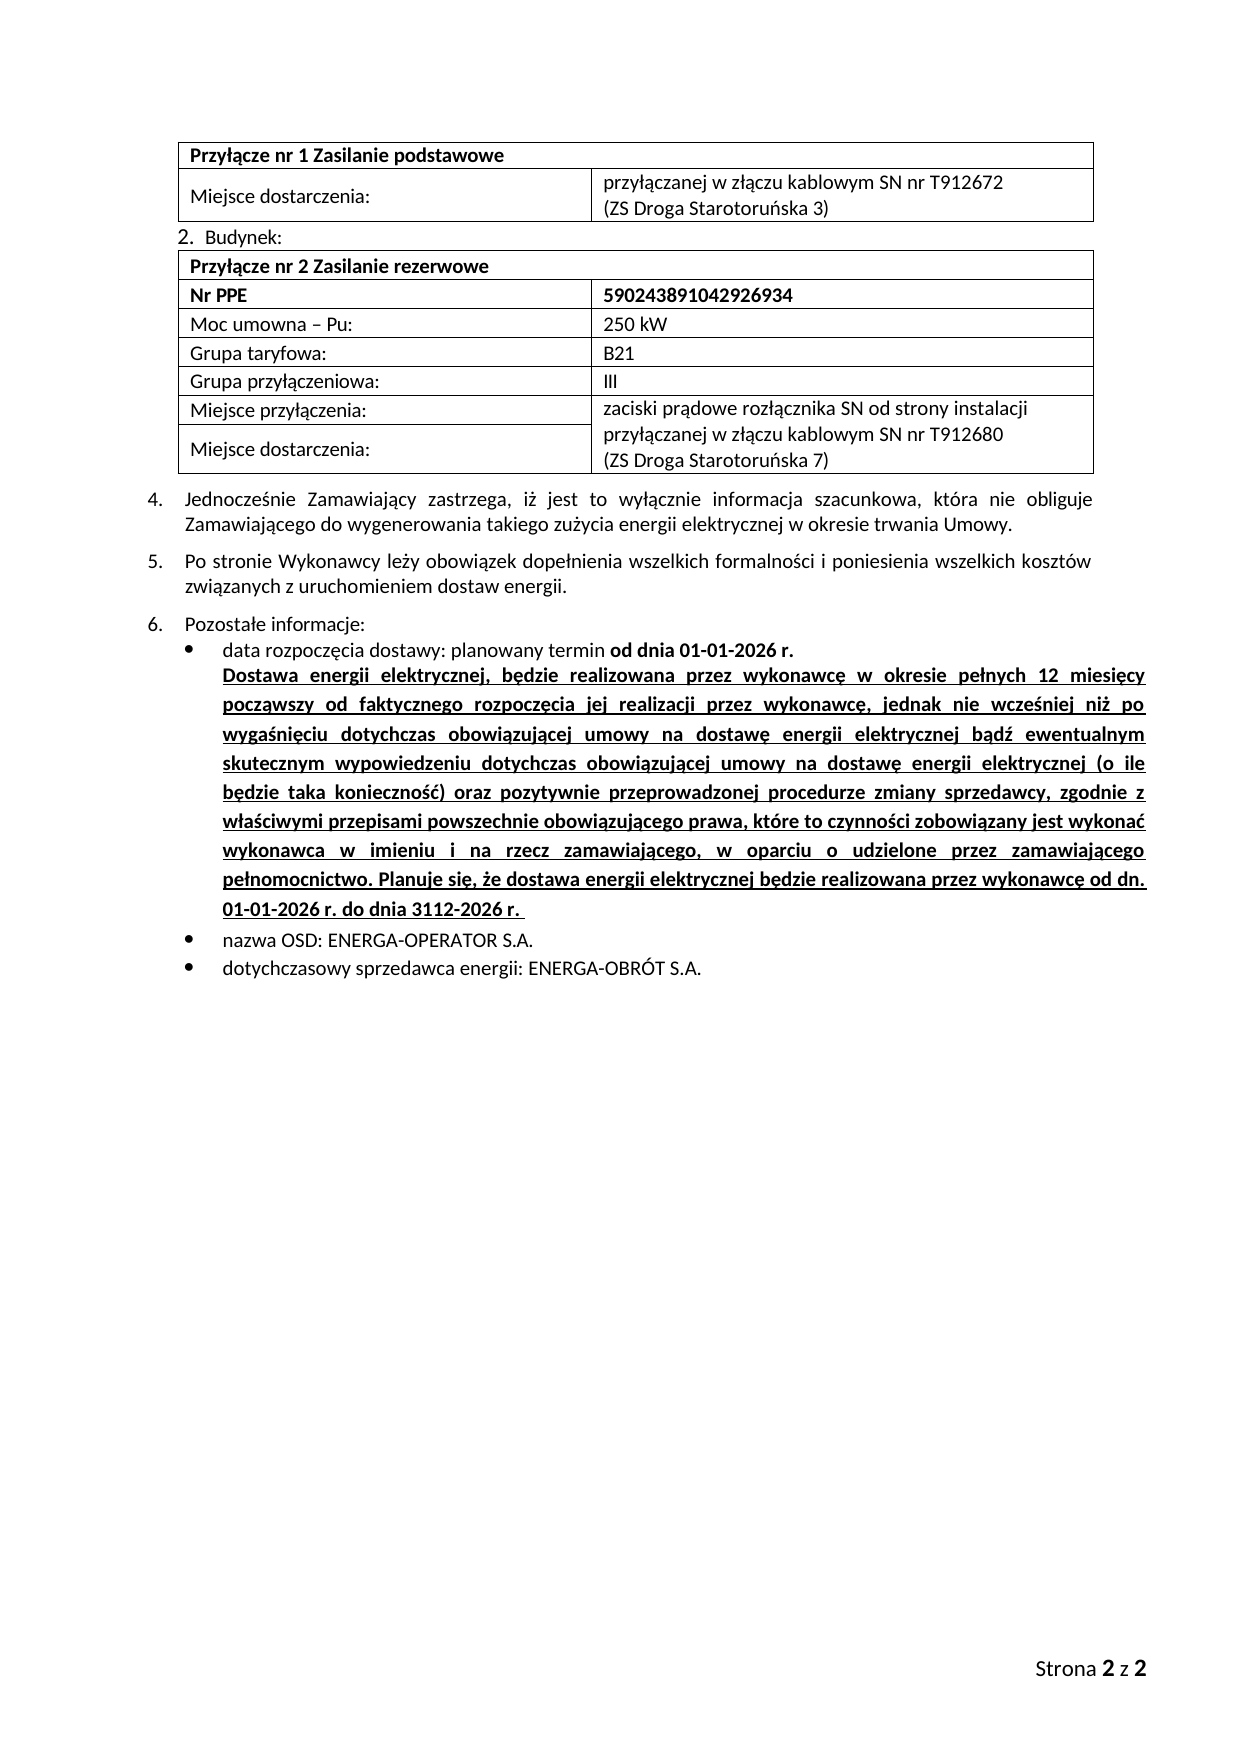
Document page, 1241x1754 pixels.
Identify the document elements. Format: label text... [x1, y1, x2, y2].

list nazwa OSD: ENERGA-OPERATOR S.A. [185, 927, 1146, 953]
table_cell 590243891042926934 [592, 280, 1093, 308]
list Budynek: [177, 222, 1146, 250]
list dotychczasowy sprzedawca energii: ENERGA-OBRÓT S.A. [185, 955, 1146, 980]
table_header Przyłącze nr 1 Zasilanie podstawowe [179, 143, 1093, 168]
table_cell Grupa taryfowa: [179, 338, 591, 366]
table_cell Nr PPE [179, 280, 591, 308]
table_cell zaciski prądowe rozłącznika SN od strony instalacji przyłączanej w złączu kablowym SN nr T912680 (ZS Droga Starotoruńska 7) [592, 396, 1093, 472]
table_cell Miejsce dostarczenia: [179, 425, 591, 472]
table_cell III [592, 367, 1093, 394]
list Po stronie Wykonawcy leży obowiązek dopełnienia wszelkich formalności i poniesienia wszelkich kosztów związanych z uruchomieniem dostaw energii. [147, 549, 1093, 599]
table_cell 250 kW [592, 309, 1093, 337]
list Pozostałe informacje: [147, 612, 1146, 637]
table_header Przyłącze nr 2 Zasilanie rezerwowe [179, 251, 1093, 279]
list data rozpoczęcia dostawy: planowany termin od dnia 01-01-2026 r. [185, 637, 1146, 662]
table_cell Moc umowna – Pu: [179, 309, 591, 337]
list Jednocześnie Zamawiający zastrzega, iż jest to wyłącznie informacja szacunkowa, która nie obliguje Zamawiającego do wygenerowania takiego zużycia energii elektrycznej w okresie trwania Umowy. [147, 486, 1093, 536]
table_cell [592, 169, 1093, 221]
table_cell Miejsce dostarczenia: [179, 169, 591, 221]
table_cell Grupa przyłączeniowa: [179, 367, 591, 394]
table_cell Miejsce przyłączenia: [179, 396, 591, 423]
table_cell B21 [592, 338, 1093, 366]
